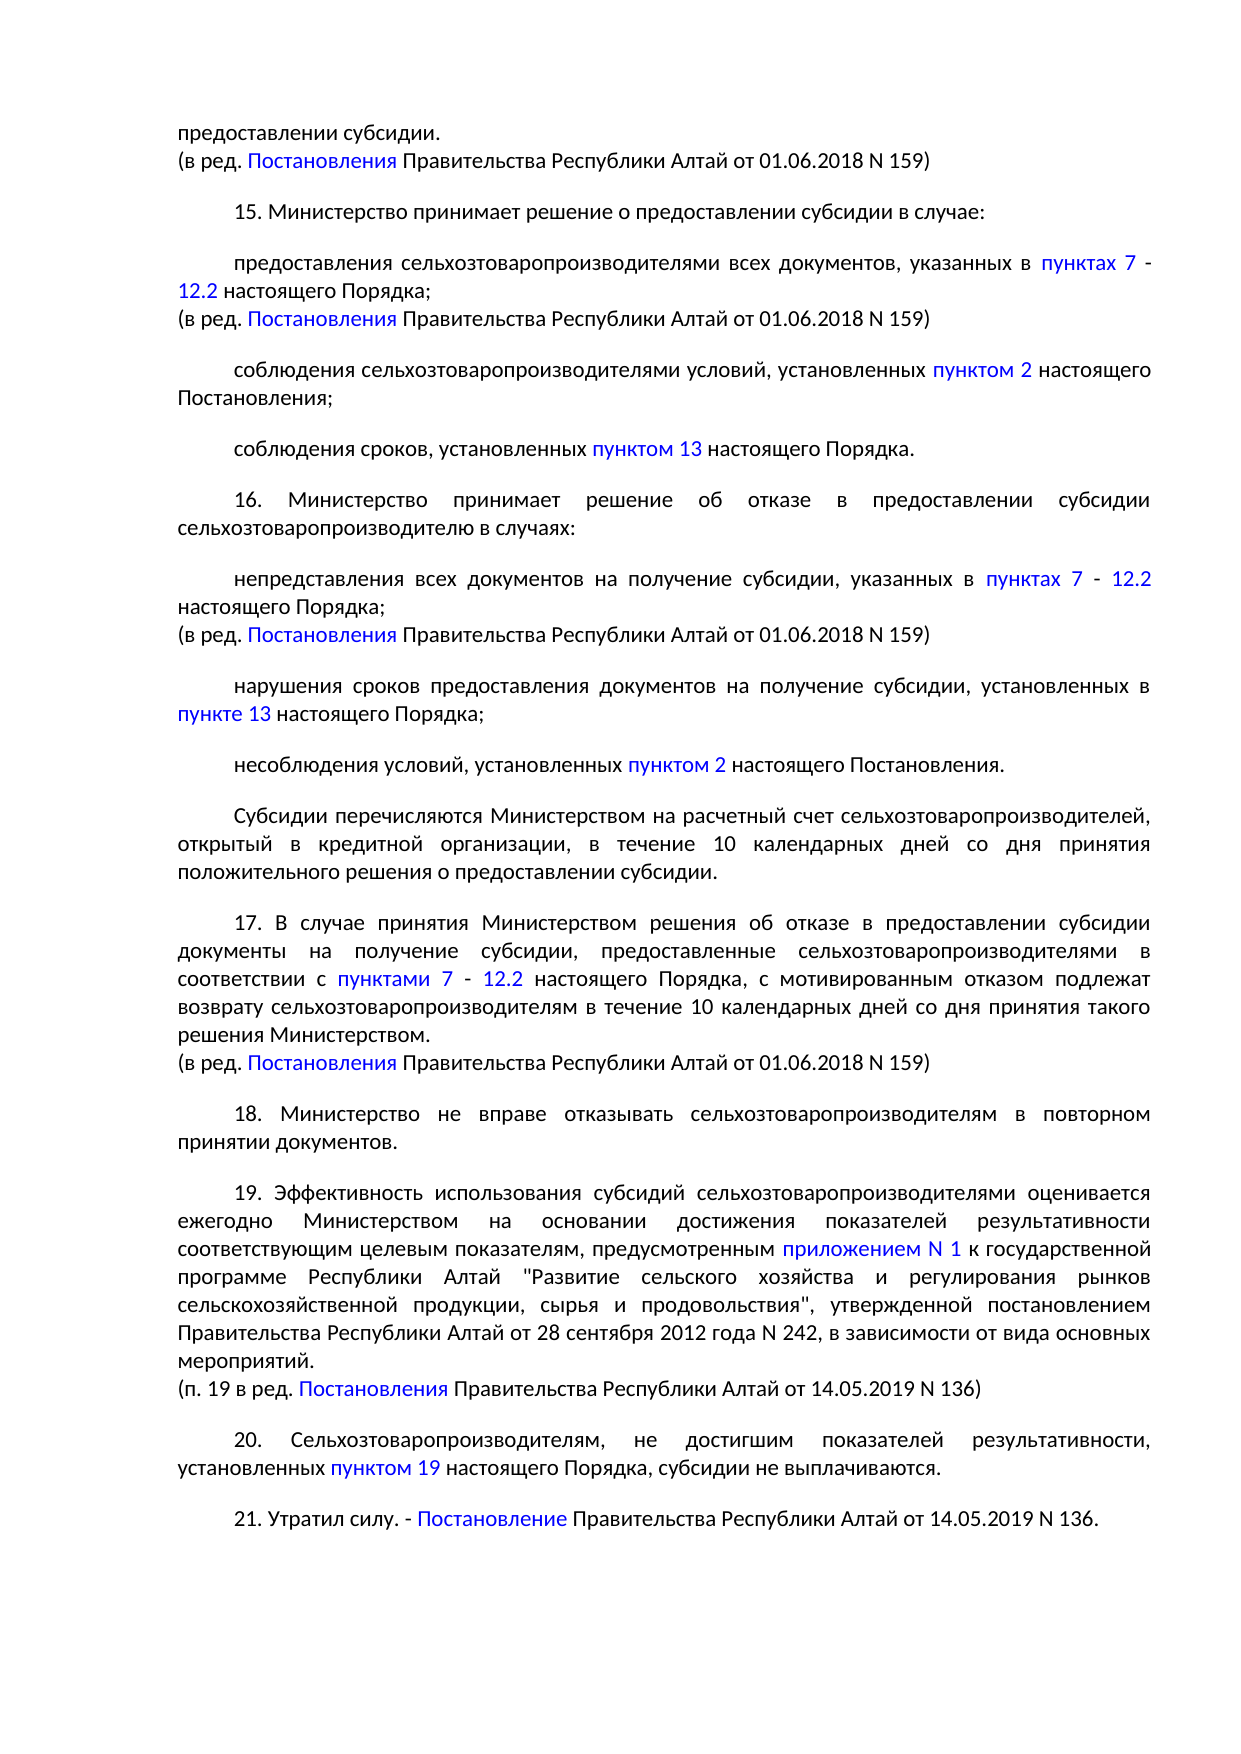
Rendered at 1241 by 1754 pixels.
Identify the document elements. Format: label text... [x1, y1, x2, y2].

text несоблюдения условий, установленных пунктом 2 настоящего Постановления. [177, 750, 1152, 778]
text (в ред. Постановления Правительства Республики Алтай от 01.06.2018 N 159) [177, 146, 1152, 174]
text нарушения сроков предоставления документов на получение субсидии, установленных в пункте 13 настоящего Порядка; [177, 671, 1152, 727]
text 18. Министерство не вправе отказывать сельхозтоваропроизводителям в повторном принятии документов. [177, 1099, 1152, 1155]
text 17. В случае принятия Министерством решения об отказе в предоставлении субсидии документы на получение субсидии, предоставленные сельхозтоваропроизводителями в соответствии с пунктами 7 - 12.2 настоящего Порядка, с мотивированным отказом подлежат возврату сельхозтоваропроизводителям в течение 10 календарных дней со дня принятия такого решения Министерством. [177, 908, 1152, 1048]
text 16. Министерство принимает решение об отказе в предоставлении субсидии сельхозтоваропроизводителю в случаях: [177, 485, 1152, 541]
text предоставления сельхозтоваропроизводителями всех документов, указанных в пунктах 7 - 12.2 настоящего Порядка; [177, 248, 1152, 304]
text 19. Эффективность использования субсидий сельхозтоваропроизводителями оценивается ежегодно Министерством на основании достижения показателей результативности соответствующим целевым показателям, предусмотренным приложением N 1 к государственной программе Республики Алтай "Развитие сельского хозяйства и регулирования рынков сельскохозяйственной продукции, сырья и продовольствия", утвержденной постановлением Правительства Республики Алтай от 28 сентября 2012 года N 242, в зависимости от вида основных мероприятий. [177, 1178, 1152, 1374]
text соблюдения сроков, установленных пунктом 13 настоящего Порядка. [177, 434, 1152, 462]
text Субсидии перечисляются Министерством на расчетный счет сельхозтоваропроизводителей, открытый в кредитной организации, в течение 10 календарных дней со дня принятия положительного решения о предоставлении субсидии. [177, 801, 1152, 885]
text 15. Министерство принимает решение о предоставлении субсидии в случае: [177, 197, 1152, 225]
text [177, 118, 1152, 146]
text (в ред. Постановления Правительства Республики Алтай от 01.06.2018 N 159) [177, 1048, 1152, 1076]
text (в ред. Постановления Правительства Республики Алтай от 01.06.2018 N 159) [177, 304, 1152, 332]
text соблюдения сельхозтоваропроизводителями условий, установленных пунктом 2 настоящего Постановления; [177, 355, 1152, 411]
text непредставления всех документов на получение субсидии, указанных в пунктах 7 - 12.2 настоящего Порядка; [177, 564, 1152, 620]
text 21. Утратил силу. - Постановление Правительства Республики Алтай от 14.05.2019 N 136. [177, 1504, 1152, 1532]
text (в ред. Постановления Правительства Республики Алтай от 01.06.2018 N 159) [177, 620, 1152, 648]
text 20. Сельхозтоваропроизводителям, не достигшим показателей результативности, установленных пунктом 19 настоящего Порядка, субсидии не выплачиваются. [177, 1425, 1152, 1481]
text (п. 19 в ред. Постановления Правительства Республики Алтай от 14.05.2019 N 136) [177, 1374, 1152, 1402]
